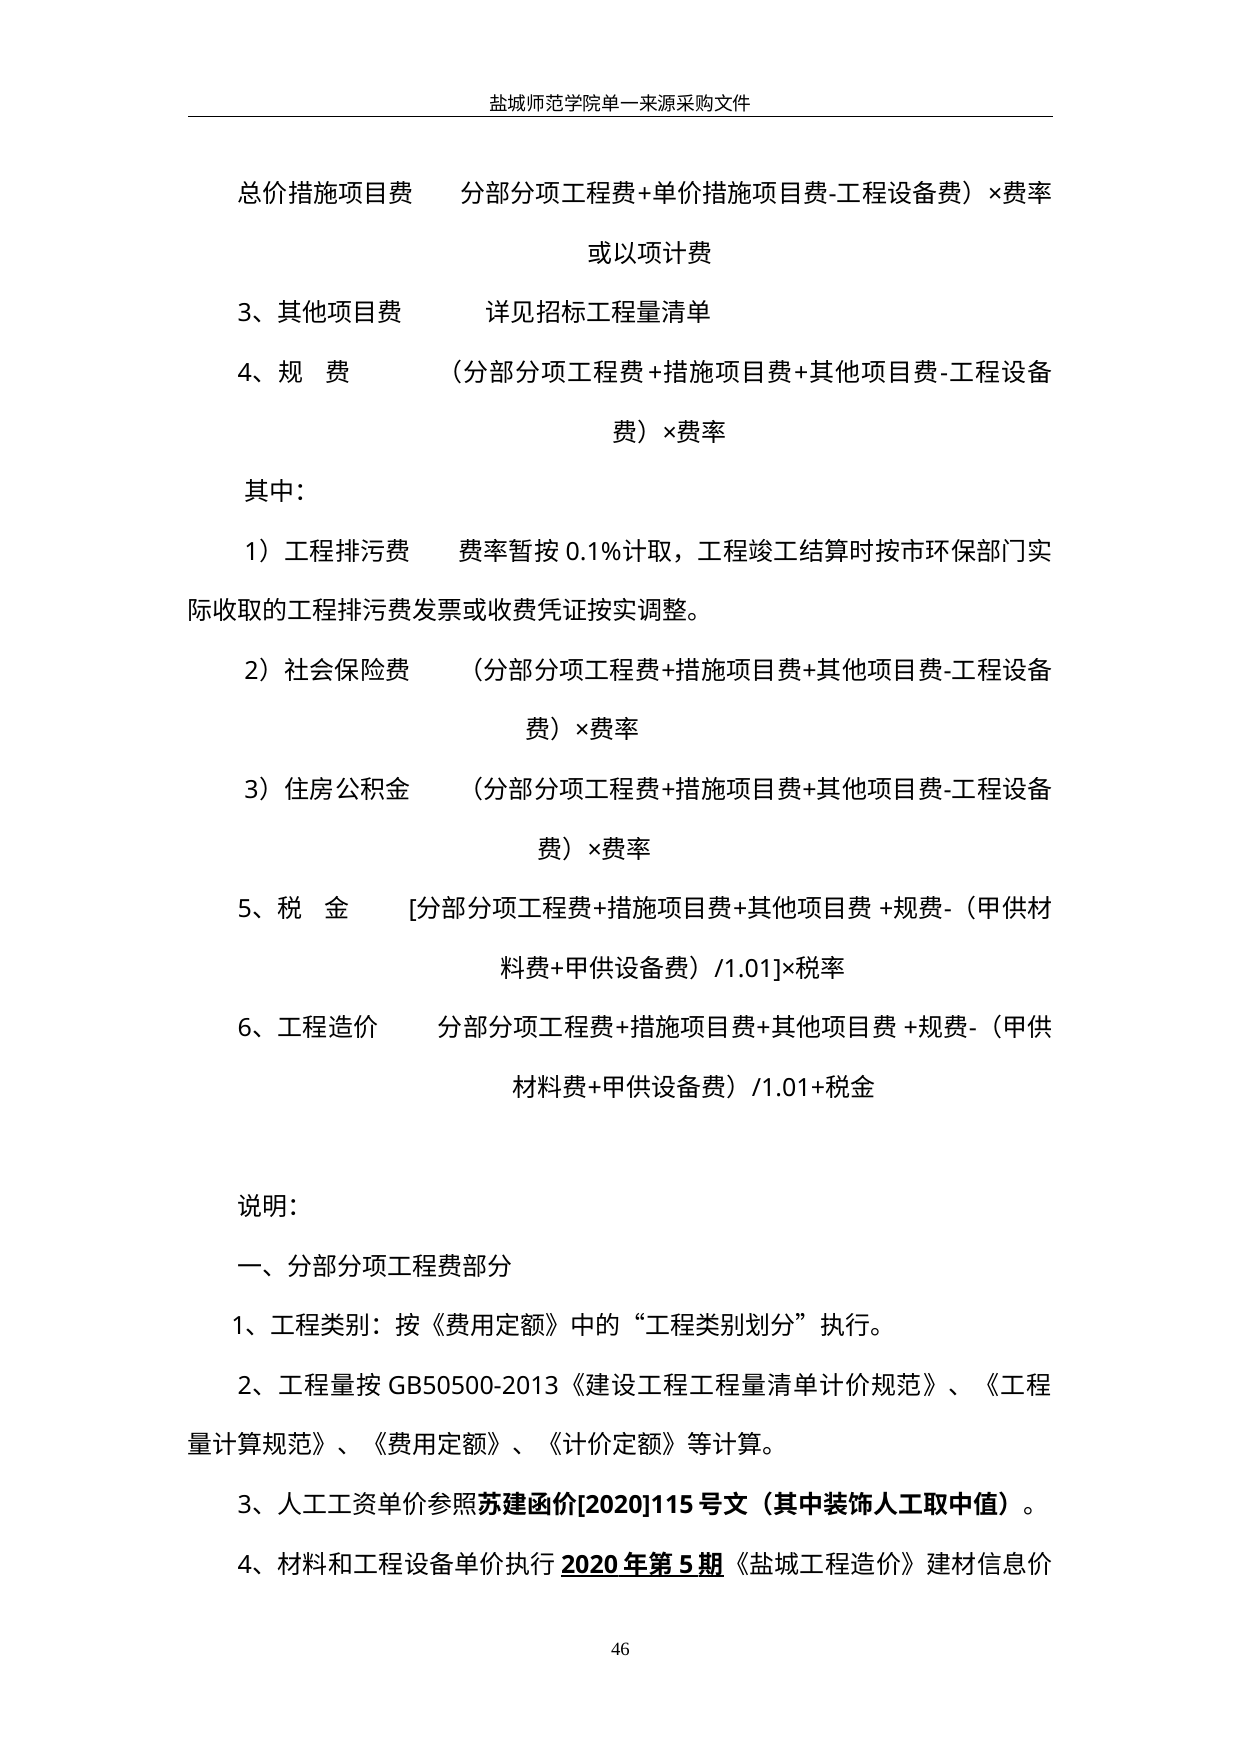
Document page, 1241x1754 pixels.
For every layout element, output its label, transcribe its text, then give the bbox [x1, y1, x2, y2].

text 总价措施项目费 分部分项工程费+单价措施项目费-工程设备费）×费率或以项计费 [237, 162, 1053, 281]
text 4、规 费 （分部分项工程费+措施项目费+其他项目费-工程设备费）×费率 [237, 341, 1053, 460]
text 2）社会保险费 （分部分项工程费+措施项目费+其他项目费-工程设备费）×费率 [237, 639, 1053, 758]
text 其中： [187, 460, 1053, 519]
text 1、工程类别：按《费用定额》中的“工程类别划分”执行。 [187, 1294, 1053, 1354]
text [187, 1532, 1053, 1592]
text 6、工程造价 分部分项工程费+措施项目费+其他项目费 +规费-（甲供材料费+甲供设备费）/1.01+税金 [237, 996, 1053, 1115]
text 3）住房公积金 （分部分项工程费+措施项目费+其他项目费-工程设备费）×费率 [237, 758, 1053, 877]
text 5、税 金 [分部分项工程费+措施项目费+其他项目费 +规费-（甲供材料费+甲供设备费）/1.01]×税率 [237, 877, 1053, 996]
text 一、分部分项工程费部分 [187, 1234, 1053, 1294]
text 2、工程量按GB50500-2013《建设工程工程量清单计价规范》、《工程量计算规范》、《费用定额》、《计价定额》等计算。 [187, 1354, 1053, 1473]
text 说明： [187, 1175, 1053, 1234]
text 1）工程排污费 费率暂按0.1%计取，工程竣工结算时按市环保部门实际收取的工程排污费发票或收费凭证按实调整。 [187, 519, 1053, 639]
text 3、人工工资单价参照苏建函价[2020]115号文（其中装饰人工取中值）。 [187, 1473, 1053, 1532]
text 3、其他项目费 详见招标工程量清单 [187, 281, 1053, 341]
